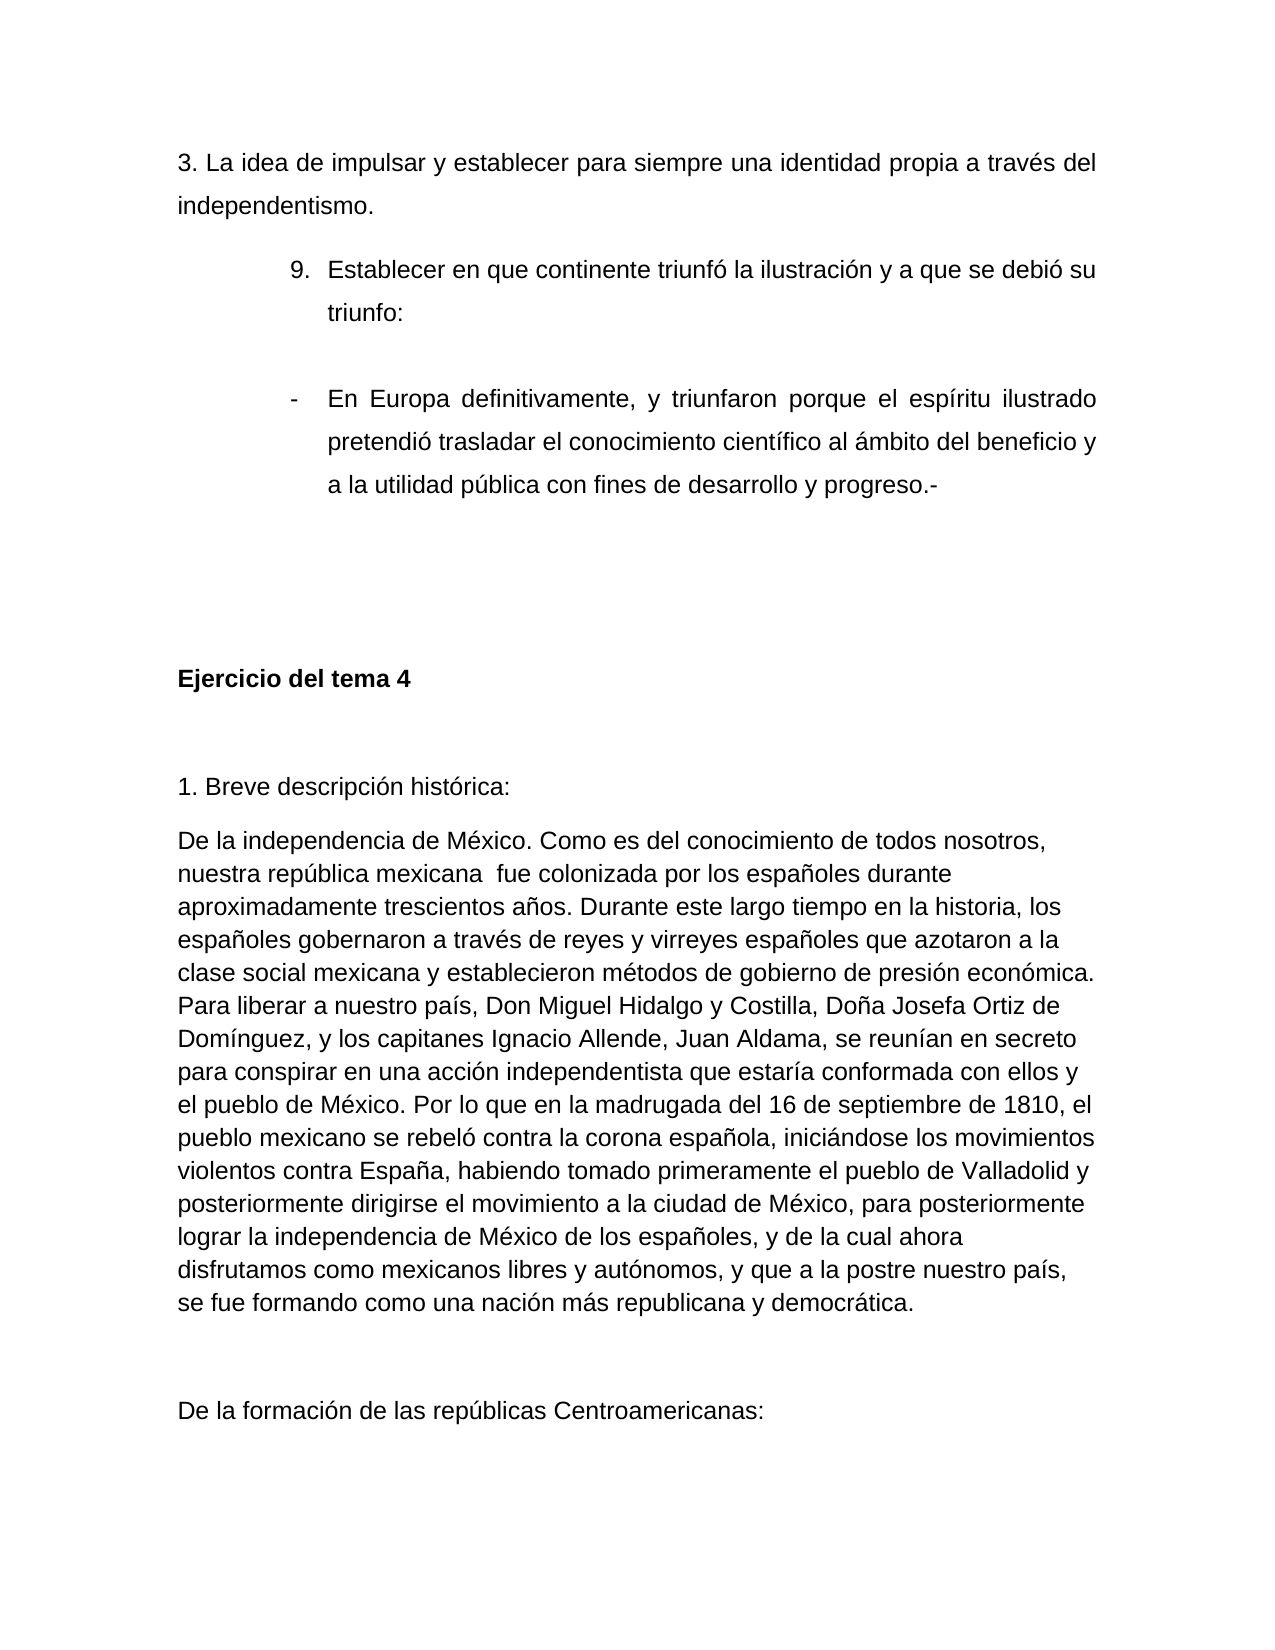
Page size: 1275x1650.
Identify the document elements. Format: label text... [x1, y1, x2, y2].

list En Europa definitivamente, y triunfaron porque el espíritu ilustrado pretendió trasladar el conocimiento científico al ámbito del beneficio y a la utilidad pública con fines de desarrollo y progreso.- [290, 384, 1098, 499]
text Ejercicio del tema 4 [177, 664, 1098, 693]
list Establecer en que continente triunfó la ilustración y a que se debió su triunfo: [290, 255, 1098, 327]
text 1. Breve descripción histórica: [177, 772, 1098, 801]
text De la formación de las repúblicas Centroamericanas: [177, 1396, 1098, 1424]
text De la independencia de México. Como es del conocimiento de todos nosotros, nuestra república mexicana fue colonizada por los españoles durante aproximadamente trescientos años. Durante este largo tiempo en la historia, los españoles gobernaron a través de reyes y virreyes españoles que azotaron a la clase social mexicana y establecieron métodos de gobierno de presión económica. Para liberar a nuestro país, Don Miguel Hidalgo y Costilla, Doña Josefa Ortiz de Domínguez, y los capitanes Ignacio Allende, Juan Aldama, se reunían en secreto para conspirar en una acción independentista que estaría conformada con ellos y el pueblo de México. Por lo que en la madrugada del 16 de septiembre de 1810, el pueblo mexicano se rebeló contra la corona española, iniciándose los movimientos violentos contra España, habiendo tomado primeramente el pueblo de Valladolid y posteriormente dirigirse el movimiento a la ciudad de México, para posteriormente lograr la independencia de México de los españoles, y de la cual ahora disfrutamos como mexicanos libres y autónomos, y que a la postre nuestro país, se fue formando como una nación más republicana y democrática. [177, 826, 1098, 1317]
text 3. La idea de impulsar y establecer para siempre una identidad propia a través del independentismo. [177, 148, 1098, 219]
